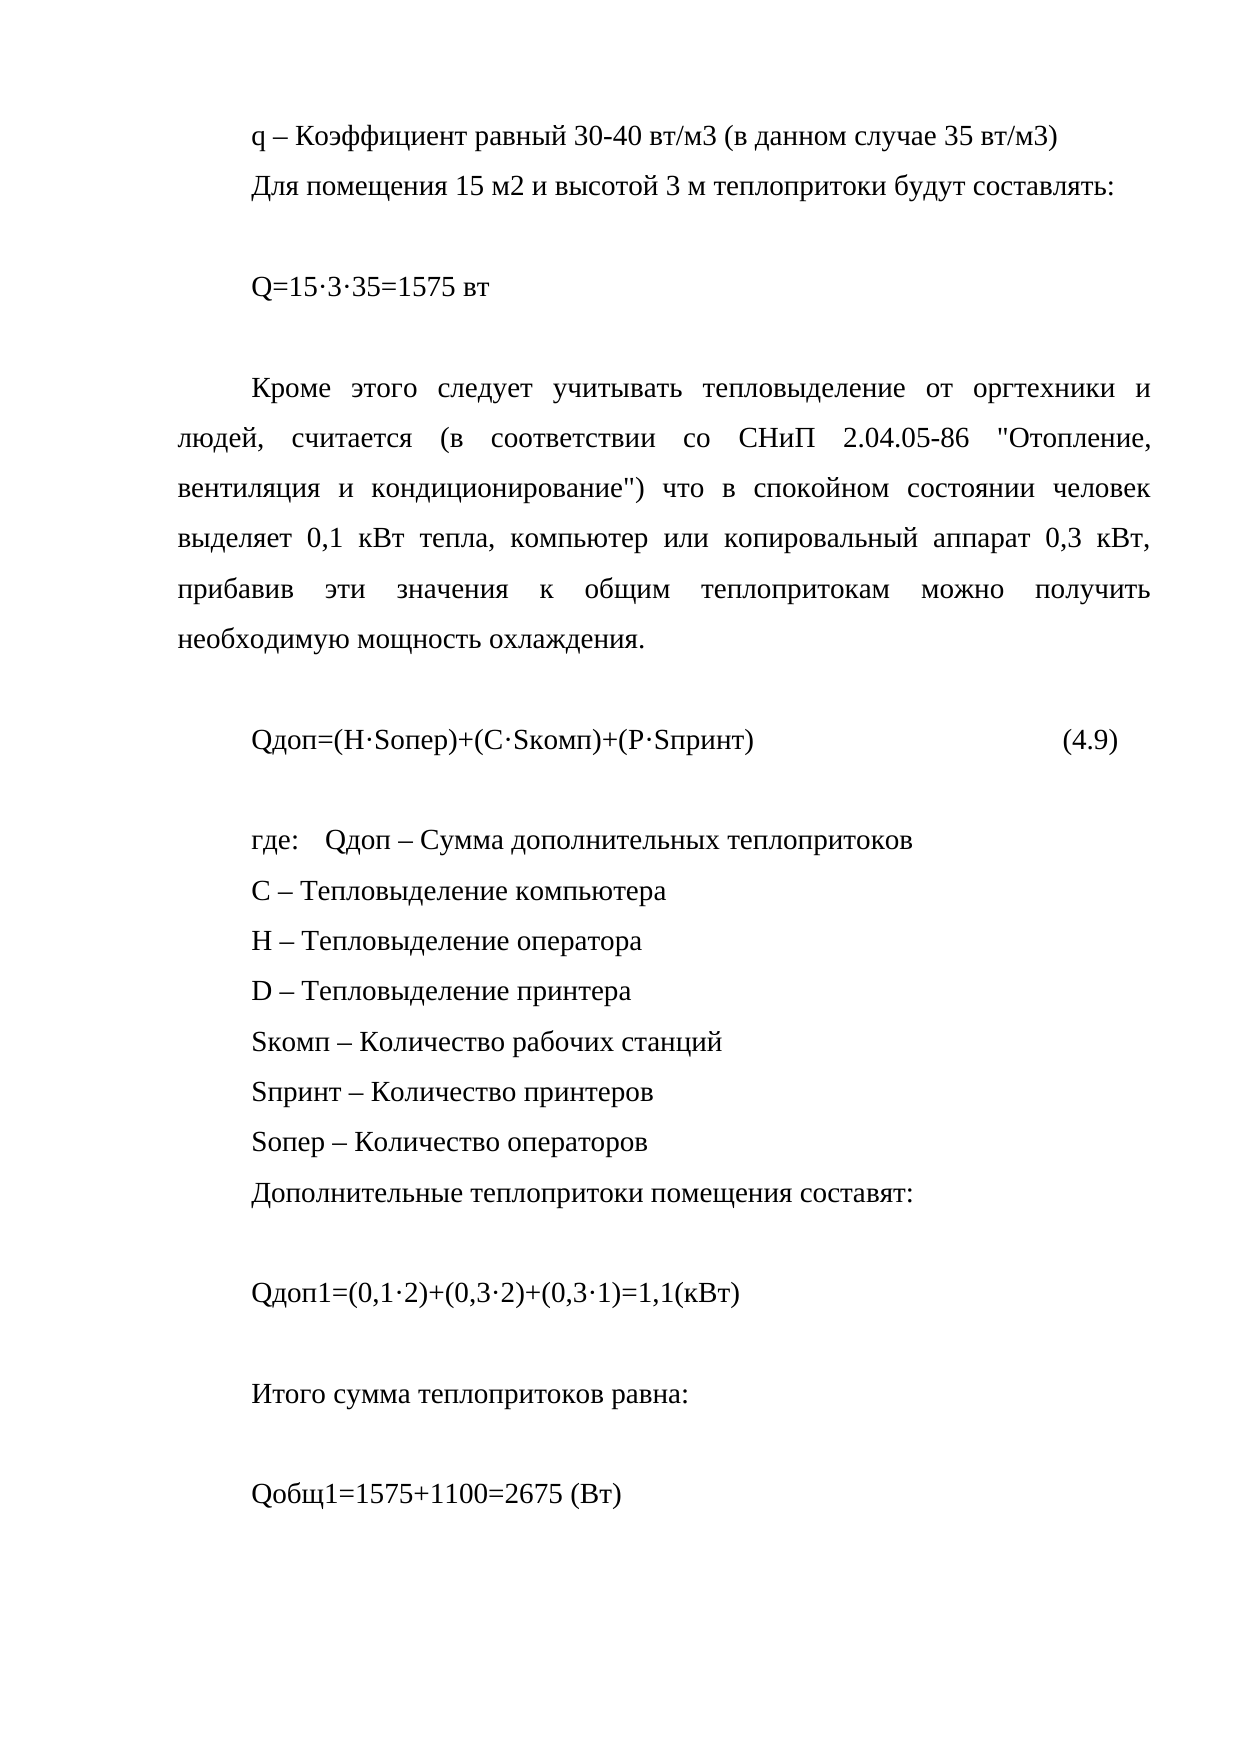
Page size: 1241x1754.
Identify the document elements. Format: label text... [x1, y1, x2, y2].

text Qдоп=(H·Sопер)+(С·Sкомп)+(P·Sпринт) (4.9) [177, 722, 1152, 755]
text Дополнительные теплопритоки помещения составят: [177, 1175, 1152, 1208]
text Sопер – Количество операторов [177, 1124, 1152, 1158]
text Sкомп – Количество рабочих станций [177, 1024, 1152, 1057]
text Qобщ1=1575+1100=2675 (Вт) [177, 1477, 1152, 1510]
text Кроме этого следует учитывать тепловыделение от оргтехники и людей, считается (в соответствии со СНиП 2.04.05-86 "Отопление, вентиляция и кондиционирование") что в спокойном состоянии человек выделяет 0,1 кВт тепла, компьютер или копировальный аппарат 0,3 кВт, прибавив эти значения к общим теплопритокам можно получить необходимую мощность охлаждения. [177, 370, 1152, 655]
text D – Тепловыделение принтера [177, 973, 1152, 1007]
text Для помещения 15 м2 и высотой 3 м теплопритоки будут составлять: [177, 168, 1152, 202]
text Qдоп1=(0,1·2)+(0,3·2)+(0,3·1)=1,1(кВт) [177, 1275, 1152, 1309]
text Sпринт – Количество принтеров [177, 1074, 1152, 1108]
text q – Коэффициент равный 30-40 вт/м3 (в данном случае 35 вт/м3) [177, 118, 1152, 152]
text Q=15·3·35=1575 вт [177, 269, 1152, 303]
text C – Тепловыделение компьютера [177, 873, 1152, 906]
text где: Qдоп – Сумма дополнительных теплопритоков [177, 822, 1152, 856]
text H – Тепловыделение оператора [177, 923, 1152, 957]
text Итого сумма теплопритоков равна: [177, 1376, 1152, 1409]
